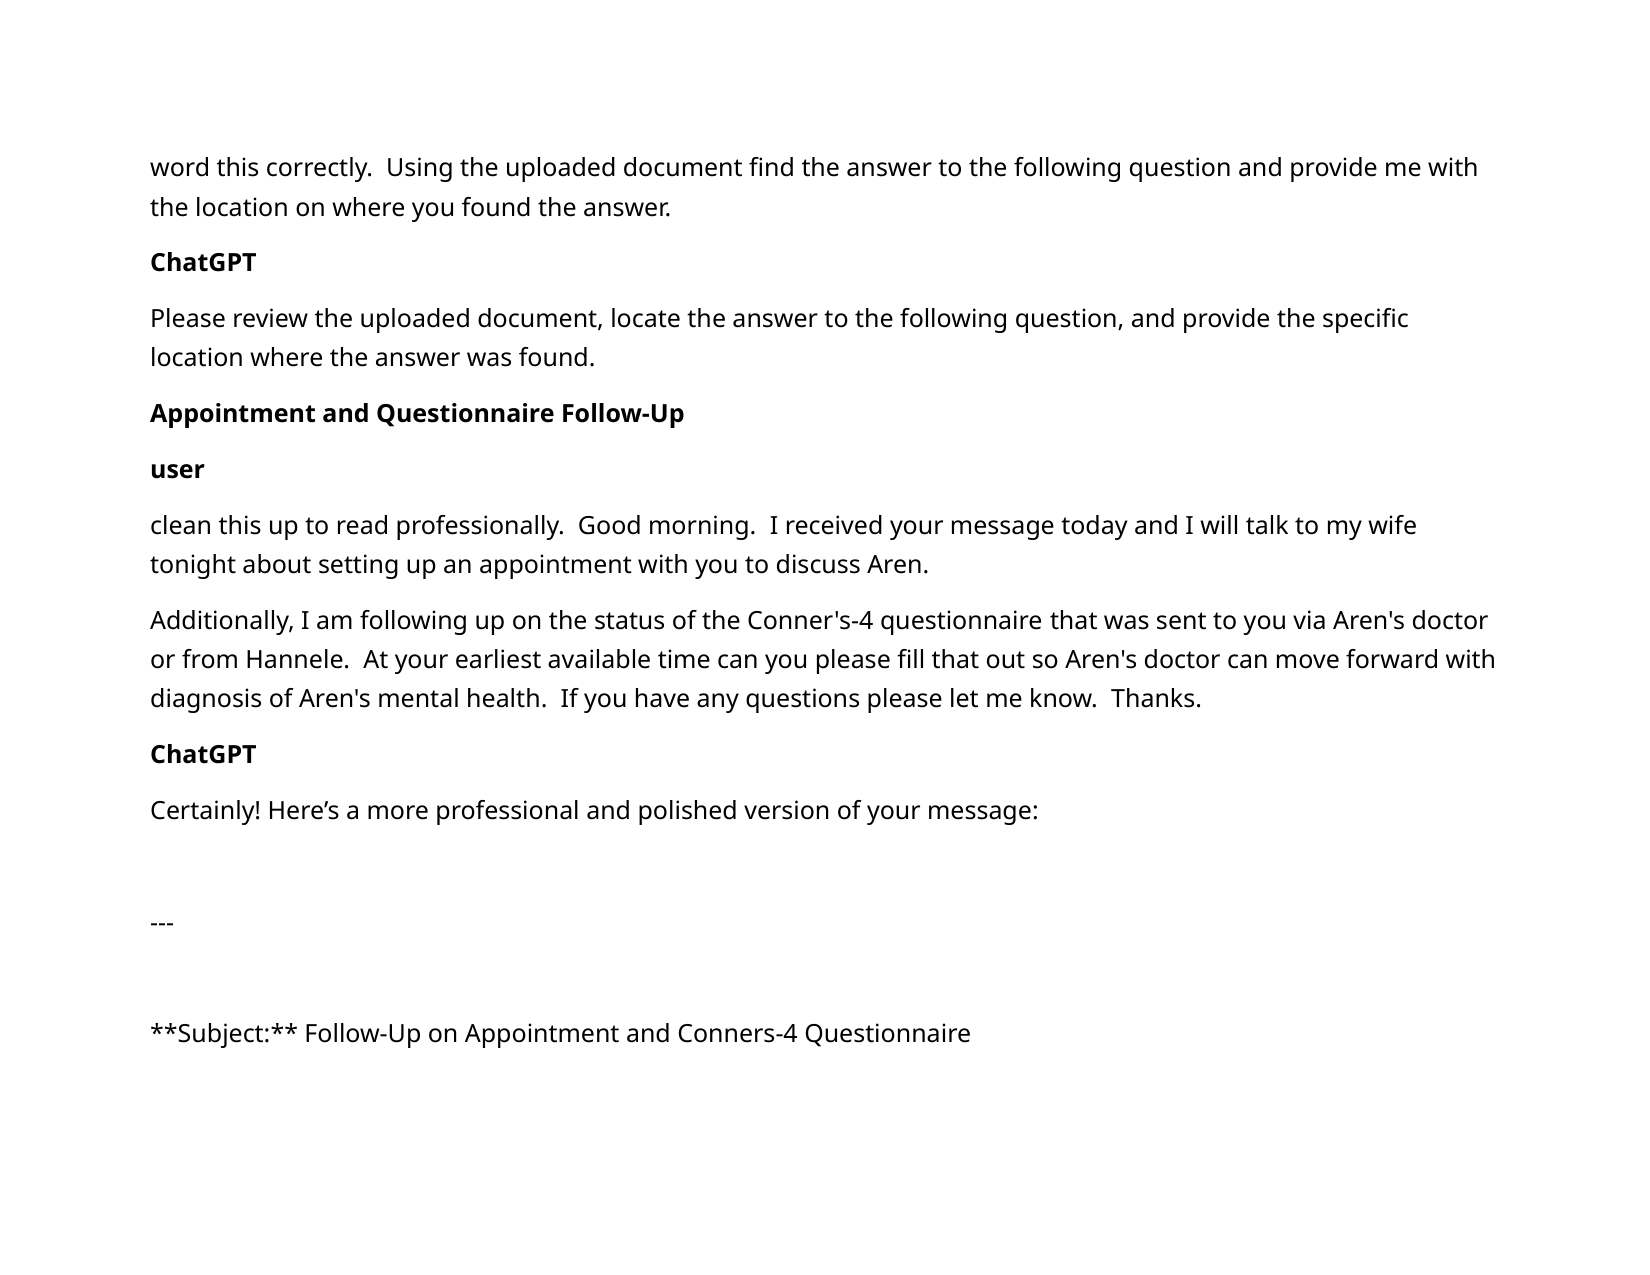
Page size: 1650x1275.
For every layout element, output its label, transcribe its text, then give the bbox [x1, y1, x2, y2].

text Additionally, I am following up on the status of the Conner's-4 questionnaire that was sent to you via Aren's doctor or from Hannele. At your earliest available time can you please fill that out so Aren's doctor can move forward with diagnosis of Aren's mental health. If you have any questions please let me know. Thanks. [150, 602, 1500, 715]
text clean this up to read professionally. Good morning. I received your message today and I will talk to my wife tonight about setting up an appointment with you to discuss Aren. [150, 507, 1500, 581]
text word this correctly. Using the uploaded document find the answer to the following question and provide me with the location on where you found the answer. [150, 150, 1500, 223]
text Appointment and Questionnaire Follow-Up [150, 396, 1500, 430]
text user [150, 452, 1500, 486]
text ChatGPT [150, 737, 1500, 771]
text --- [150, 904, 1500, 938]
text Please review the uploaded document, locate the answer to the following question, and provide the specific location where the answer was found. [150, 301, 1500, 374]
text Certainly! Here’s a more professional and polished version of your message: [150, 792, 1500, 827]
text **Subject:** Follow-Up on Appointment and Conners-4 Questionnaire [150, 1016, 1500, 1050]
text ChatGPT [150, 245, 1500, 279]
